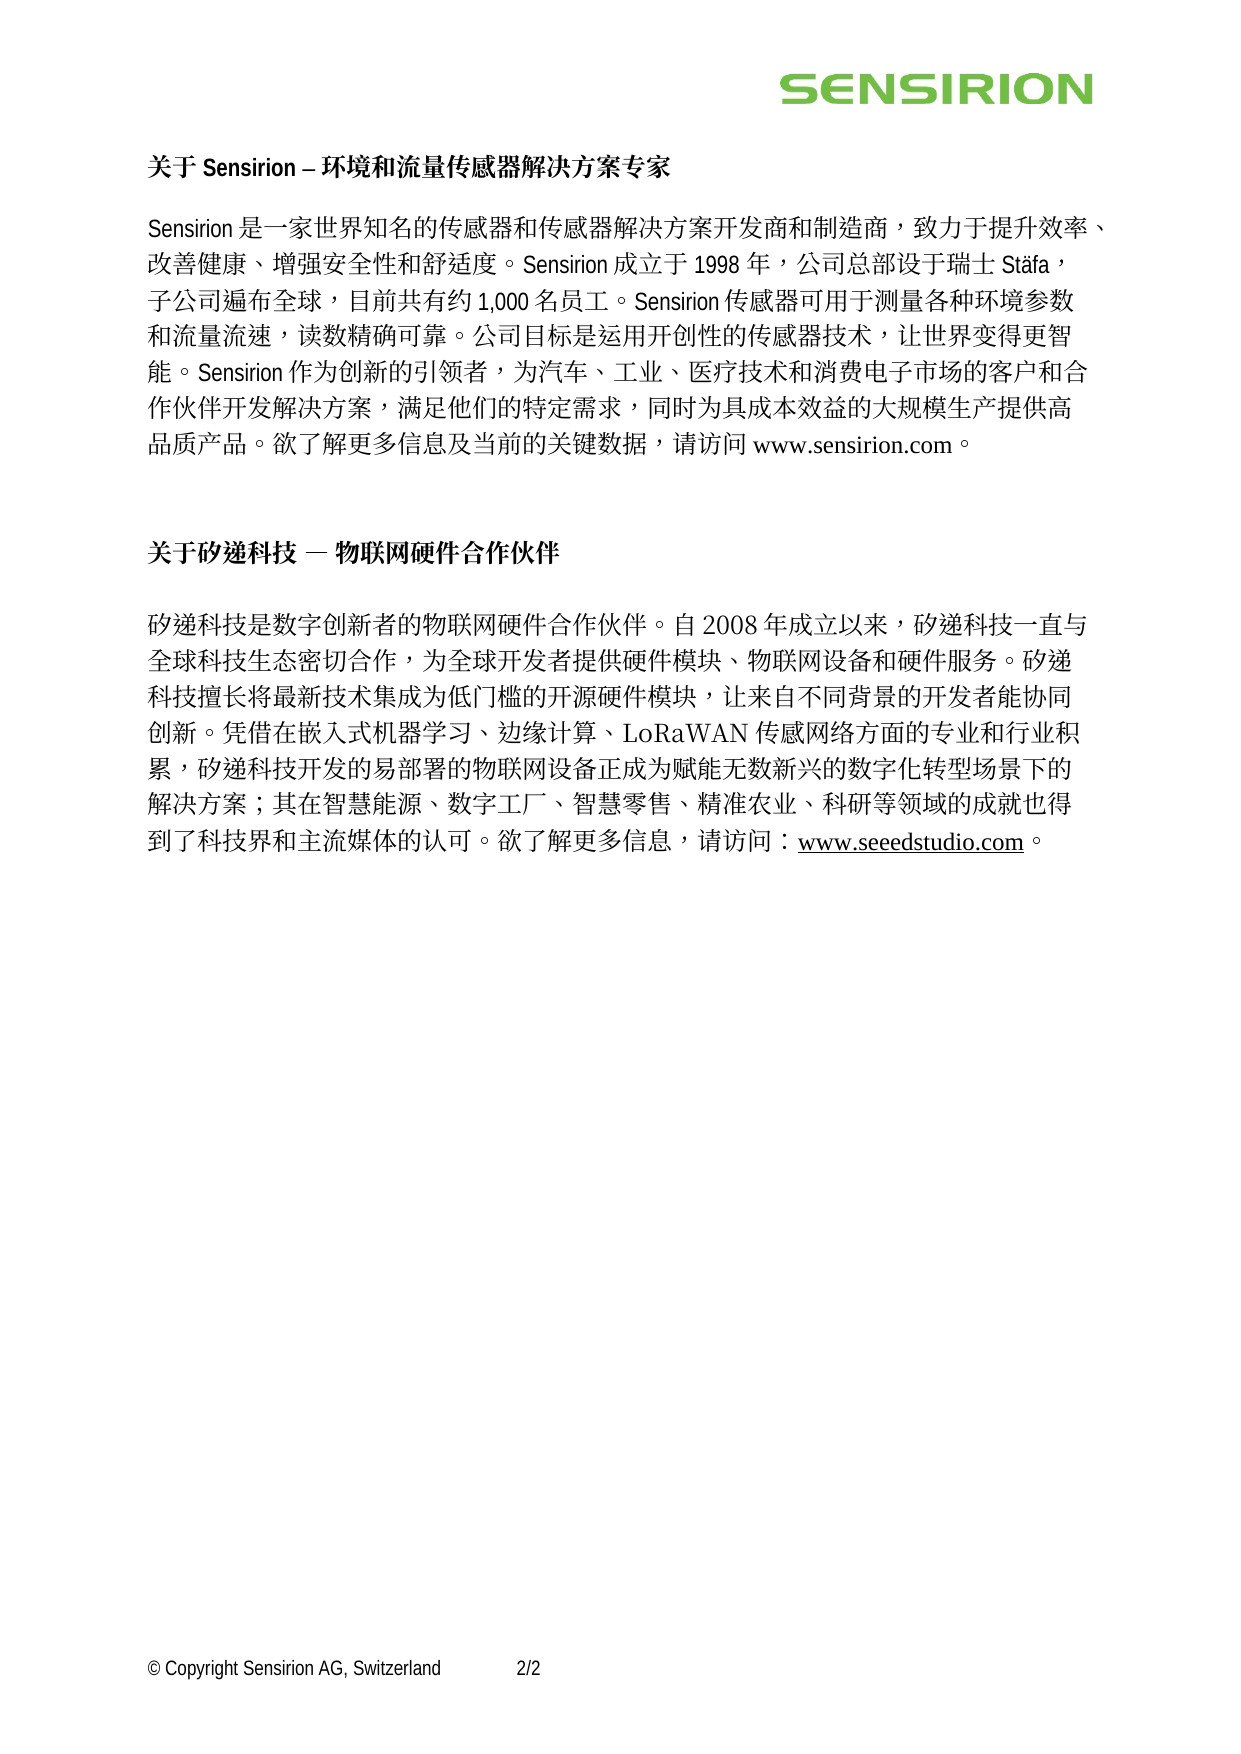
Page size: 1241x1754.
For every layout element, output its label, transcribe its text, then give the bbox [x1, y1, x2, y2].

picture [780, 73, 1093, 104]
text 矽递科技是数字创新者的物联网硬件合作伙伴。自2008年成立以来，矽递科技一直与全球科技生态密切合作，为全球开发者提供硬件模块、物联网设备和硬件服务。矽递科技擅长将最新技术集成为低门槛的开源硬件模块，让来自不同背景的开发者能协同创新。凭借在嵌入式机器学习、边缘计算、LoRaWAN 传感网络方面的专业和行业积累，矽递科技开发的易部署的物联网设备正成为赋能无数新兴的数字化转型场景下的解决方案；其在智慧能源、数字工厂、智慧零售、精准农业、科研等领域的成就也得到了科技界和主流媒体的认可。欲了解更多信息，请访问：www.seeedstudio.com。 [148, 606, 1092, 857]
text 关于Sensirion – 环境和流量传感器解决方案专家 [148, 148, 1092, 184]
text 关于矽递科技 — 物联网硬件合作伙伴 [148, 534, 1092, 569]
text Sensirion是一家世界知名的传感器和传感器解决方案开发商和制造商，致力于提升效率、改善健康、增强安全性和舒适度。Sensirion成立于 1998 年，公司总部设于瑞士 Stäfa，子公司遍布全球，目前共有约1,000名员工。Sensirion传感器可用于测量各种环境参数和流量流速，读数精确可靠。公司目标是运用开创性的传感器技术，让世界变得更智能。Sensirion作为创新的引领者，为汽车、工业、医疗技术和消费电子市场的客户和合作伙伴开发解决方案，满足他们的特定需求，同时为具成本效益的大规模生产提供高品质产品。欲了解更多信息及当前的关键数据，请访问www.sensirion.com。 [148, 209, 1092, 461]
